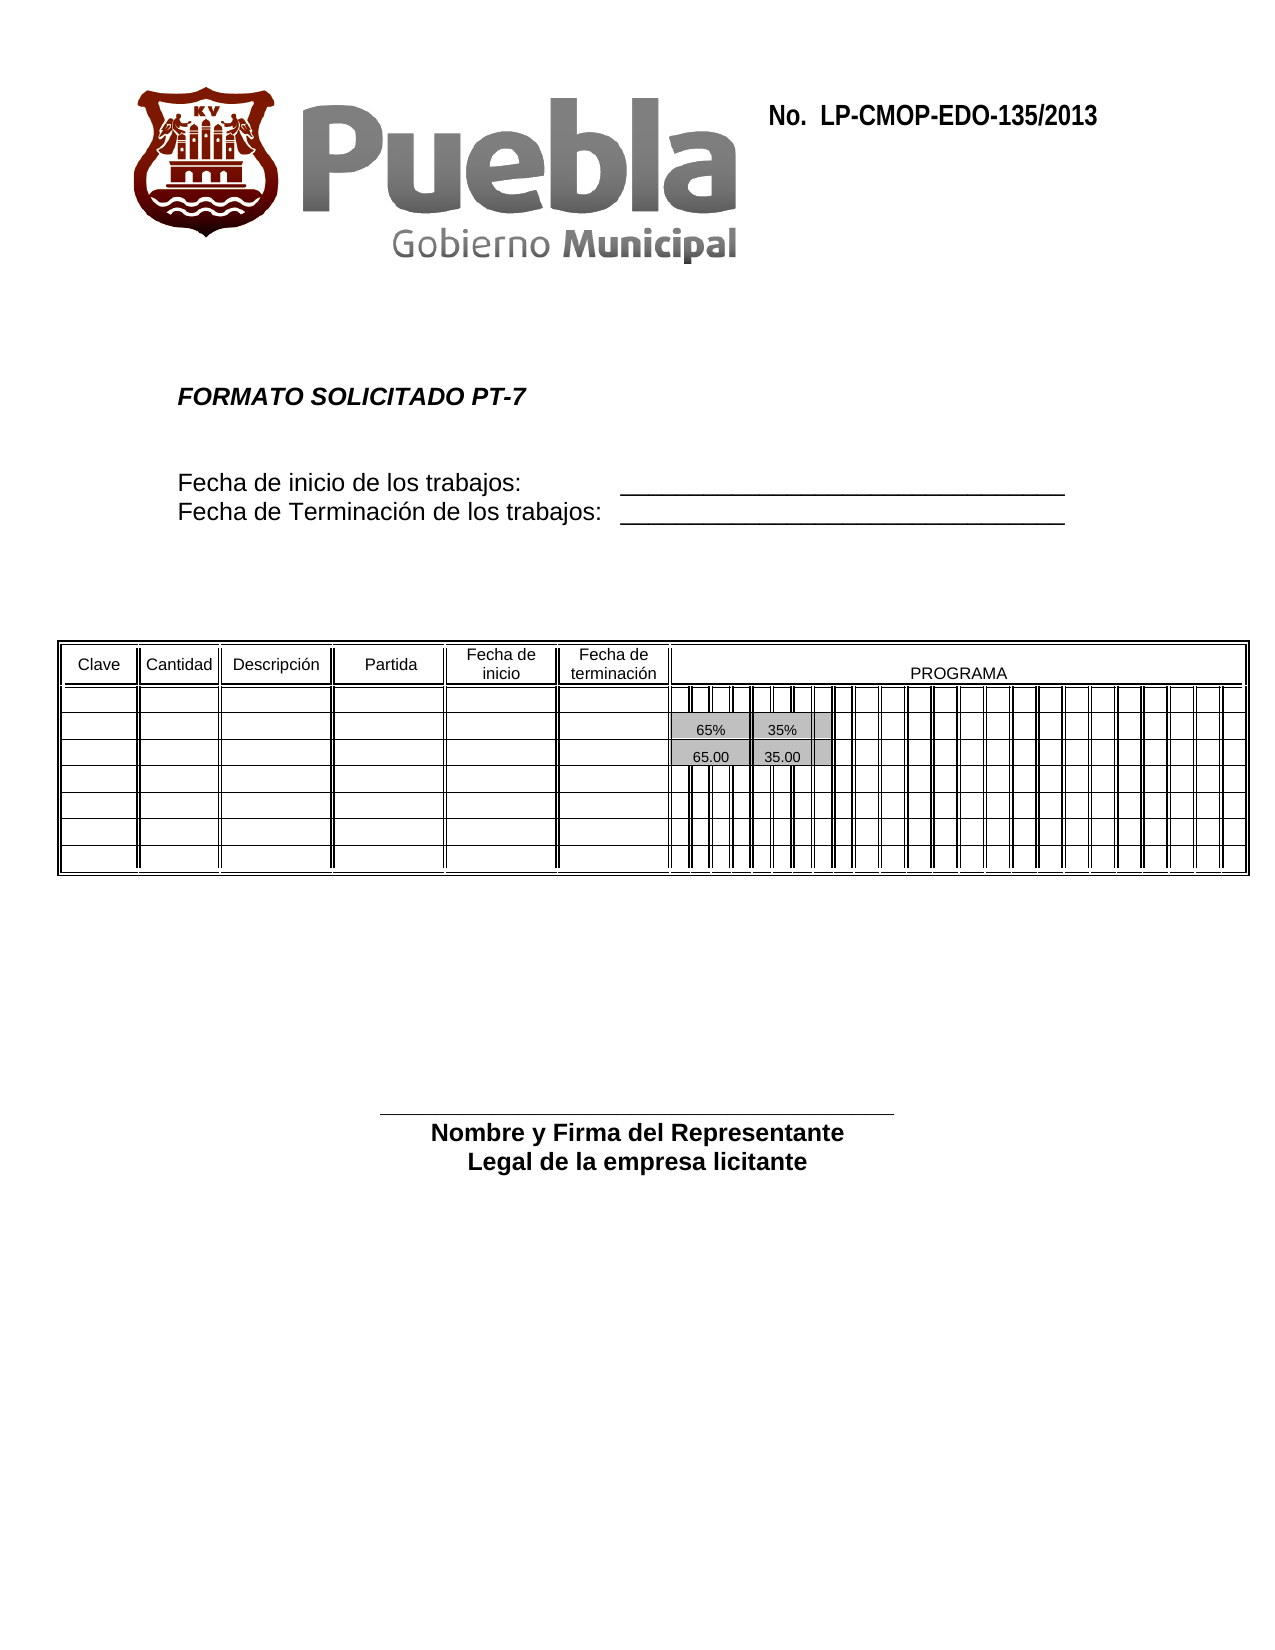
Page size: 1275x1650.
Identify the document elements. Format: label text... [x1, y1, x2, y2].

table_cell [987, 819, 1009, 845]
table_header Cantidad [139, 642, 220, 683]
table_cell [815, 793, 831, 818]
table_cell [1040, 688, 1061, 712]
table_cell [560, 766, 668, 792]
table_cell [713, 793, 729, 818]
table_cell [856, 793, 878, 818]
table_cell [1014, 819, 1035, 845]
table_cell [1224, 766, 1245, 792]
table_cell [836, 766, 851, 792]
table_cell [447, 713, 555, 738]
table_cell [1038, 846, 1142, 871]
table_cell [815, 740, 831, 765]
table_cell [1171, 688, 1193, 712]
table_cell [222, 688, 330, 712]
table_cell [672, 766, 688, 792]
table_cell [62, 740, 136, 765]
table_cell [754, 688, 770, 712]
table_cell [815, 713, 831, 738]
table_cell [1040, 740, 1061, 765]
text Legal de la empresa licitante [177, 1147, 1098, 1176]
picture [133, 87, 736, 264]
table_cell [1145, 688, 1166, 712]
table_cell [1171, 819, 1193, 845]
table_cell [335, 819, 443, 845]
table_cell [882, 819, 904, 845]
table_cell [141, 740, 218, 765]
table_cell [693, 688, 708, 712]
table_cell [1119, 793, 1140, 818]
table_cell [935, 688, 956, 712]
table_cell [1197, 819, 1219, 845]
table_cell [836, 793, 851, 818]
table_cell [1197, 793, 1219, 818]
table_cell [335, 766, 443, 792]
table_cell [856, 688, 878, 712]
table_header Fecha de inicio [445, 645, 557, 683]
text Nombre y Firma del Representante [177, 1118, 1098, 1147]
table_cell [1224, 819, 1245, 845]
table_cell [1197, 740, 1219, 765]
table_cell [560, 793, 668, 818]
table_cell [222, 740, 330, 765]
table_cell [856, 740, 878, 765]
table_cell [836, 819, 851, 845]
table_cell [856, 766, 878, 792]
table_cell [1119, 740, 1140, 765]
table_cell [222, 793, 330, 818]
table_cell [815, 688, 831, 712]
table_cell [882, 688, 904, 712]
table_cell [882, 740, 904, 765]
table_cell [560, 688, 668, 712]
table_cell 65% [672, 713, 749, 738]
table_cell [836, 740, 851, 765]
table_cell [1014, 688, 1035, 712]
table_header Descripción [220, 645, 332, 683]
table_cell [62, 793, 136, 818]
table_cell [713, 766, 729, 792]
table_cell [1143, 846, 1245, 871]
table_header Partida [333, 642, 445, 683]
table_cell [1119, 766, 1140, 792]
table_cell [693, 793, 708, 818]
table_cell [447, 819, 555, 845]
table_cell [335, 740, 443, 765]
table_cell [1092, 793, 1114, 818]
table_cell 35% [754, 713, 811, 738]
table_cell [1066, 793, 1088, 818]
table_cell [1092, 713, 1114, 738]
table_cell [672, 688, 688, 712]
table_cell [1119, 713, 1140, 738]
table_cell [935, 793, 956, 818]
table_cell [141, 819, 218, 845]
table_cell [774, 688, 790, 712]
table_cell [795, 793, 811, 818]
table_cell [713, 688, 729, 712]
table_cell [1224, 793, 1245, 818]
table_header PROGRAMA [670, 645, 1245, 683]
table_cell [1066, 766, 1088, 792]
table_cell [961, 740, 983, 765]
table_cell [1197, 713, 1219, 738]
table_cell [909, 740, 930, 765]
table_cell [447, 766, 555, 792]
table_cell [795, 766, 811, 792]
table_cell [856, 713, 878, 738]
table_cell [1092, 740, 1114, 765]
table_cell [560, 740, 668, 765]
table_cell [447, 740, 555, 765]
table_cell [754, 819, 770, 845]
table_cell [1224, 740, 1245, 765]
table_cell [1066, 688, 1088, 712]
table_cell [1066, 713, 1088, 738]
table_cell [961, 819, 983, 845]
table_cell [1119, 688, 1140, 712]
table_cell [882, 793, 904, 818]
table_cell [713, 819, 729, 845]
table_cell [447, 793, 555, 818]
table_cell [961, 766, 983, 792]
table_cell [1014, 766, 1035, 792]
text Fecha de Terminación de los trabajos: ________________________________ [177, 497, 1098, 525]
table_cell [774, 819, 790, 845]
table_cell [987, 766, 1009, 792]
table_cell [1040, 713, 1061, 738]
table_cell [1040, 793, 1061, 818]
table_cell [62, 766, 136, 792]
table_cell [754, 766, 770, 792]
table_cell [909, 713, 930, 738]
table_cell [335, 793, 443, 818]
table_cell [1197, 688, 1219, 712]
table_cell [1014, 740, 1035, 765]
table_cell [60, 683, 138, 712]
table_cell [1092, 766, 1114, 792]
table_cell [1224, 713, 1245, 738]
table_cell [987, 688, 1009, 712]
table_cell [909, 766, 930, 792]
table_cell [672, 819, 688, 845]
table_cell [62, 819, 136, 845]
table_cell [909, 688, 930, 712]
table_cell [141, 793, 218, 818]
table_cell [935, 740, 956, 765]
table_cell [961, 713, 983, 738]
table_cell 65.00 [672, 740, 749, 765]
table_cell [836, 688, 851, 712]
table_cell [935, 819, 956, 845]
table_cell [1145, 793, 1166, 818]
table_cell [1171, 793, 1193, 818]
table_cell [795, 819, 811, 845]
table_cell [734, 766, 749, 792]
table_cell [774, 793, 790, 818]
table_cell [141, 766, 218, 792]
table_cell [961, 688, 983, 712]
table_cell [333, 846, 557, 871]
table_cell [1171, 713, 1193, 738]
table_cell [141, 713, 218, 738]
table_cell [836, 713, 851, 738]
table_header Fecha de terminación [558, 642, 670, 683]
table_cell [1145, 740, 1166, 765]
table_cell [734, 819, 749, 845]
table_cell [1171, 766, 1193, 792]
table_cell [987, 740, 1009, 765]
table_cell [1145, 713, 1166, 738]
table_cell [1092, 688, 1114, 712]
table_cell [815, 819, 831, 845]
table_header Clave [62, 645, 138, 683]
table_cell [1221, 683, 1247, 712]
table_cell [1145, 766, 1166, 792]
table_cell [693, 766, 708, 792]
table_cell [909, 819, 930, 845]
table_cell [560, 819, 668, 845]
text _____________________________________ [177, 1089, 1098, 1118]
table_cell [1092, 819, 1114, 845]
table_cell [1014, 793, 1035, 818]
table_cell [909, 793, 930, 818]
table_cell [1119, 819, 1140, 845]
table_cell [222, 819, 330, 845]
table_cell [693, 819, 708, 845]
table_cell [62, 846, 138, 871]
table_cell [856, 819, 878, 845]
text Fecha de inicio de los trabajos: ________________________________ [177, 468, 1098, 497]
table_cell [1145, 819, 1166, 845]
table_cell [935, 766, 956, 792]
table_cell [815, 766, 831, 792]
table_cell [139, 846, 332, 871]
table_cell [1014, 713, 1035, 738]
table_cell [141, 688, 218, 712]
table_cell [560, 713, 668, 738]
table_cell [795, 688, 811, 712]
table_cell [1171, 740, 1193, 765]
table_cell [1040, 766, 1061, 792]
table_cell [447, 688, 555, 712]
table_cell 35.00 [754, 740, 811, 765]
table_cell [774, 766, 790, 792]
table_cell [62, 713, 136, 738]
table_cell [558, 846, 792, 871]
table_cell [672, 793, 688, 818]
table_cell [882, 713, 904, 738]
table_cell [935, 713, 956, 738]
table_cell [882, 766, 904, 792]
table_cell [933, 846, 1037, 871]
table_cell [734, 688, 749, 712]
table_cell [1066, 740, 1088, 765]
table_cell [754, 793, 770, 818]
table_cell [222, 713, 330, 738]
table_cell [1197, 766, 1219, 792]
table_cell [222, 766, 330, 792]
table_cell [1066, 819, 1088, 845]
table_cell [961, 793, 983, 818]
text FORMATO SOLICITADO PT-7 [177, 382, 1098, 410]
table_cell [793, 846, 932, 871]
table_cell [987, 713, 1009, 738]
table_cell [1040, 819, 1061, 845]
table_cell [335, 688, 443, 712]
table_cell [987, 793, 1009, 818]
table_cell [335, 713, 443, 738]
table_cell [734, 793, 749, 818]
